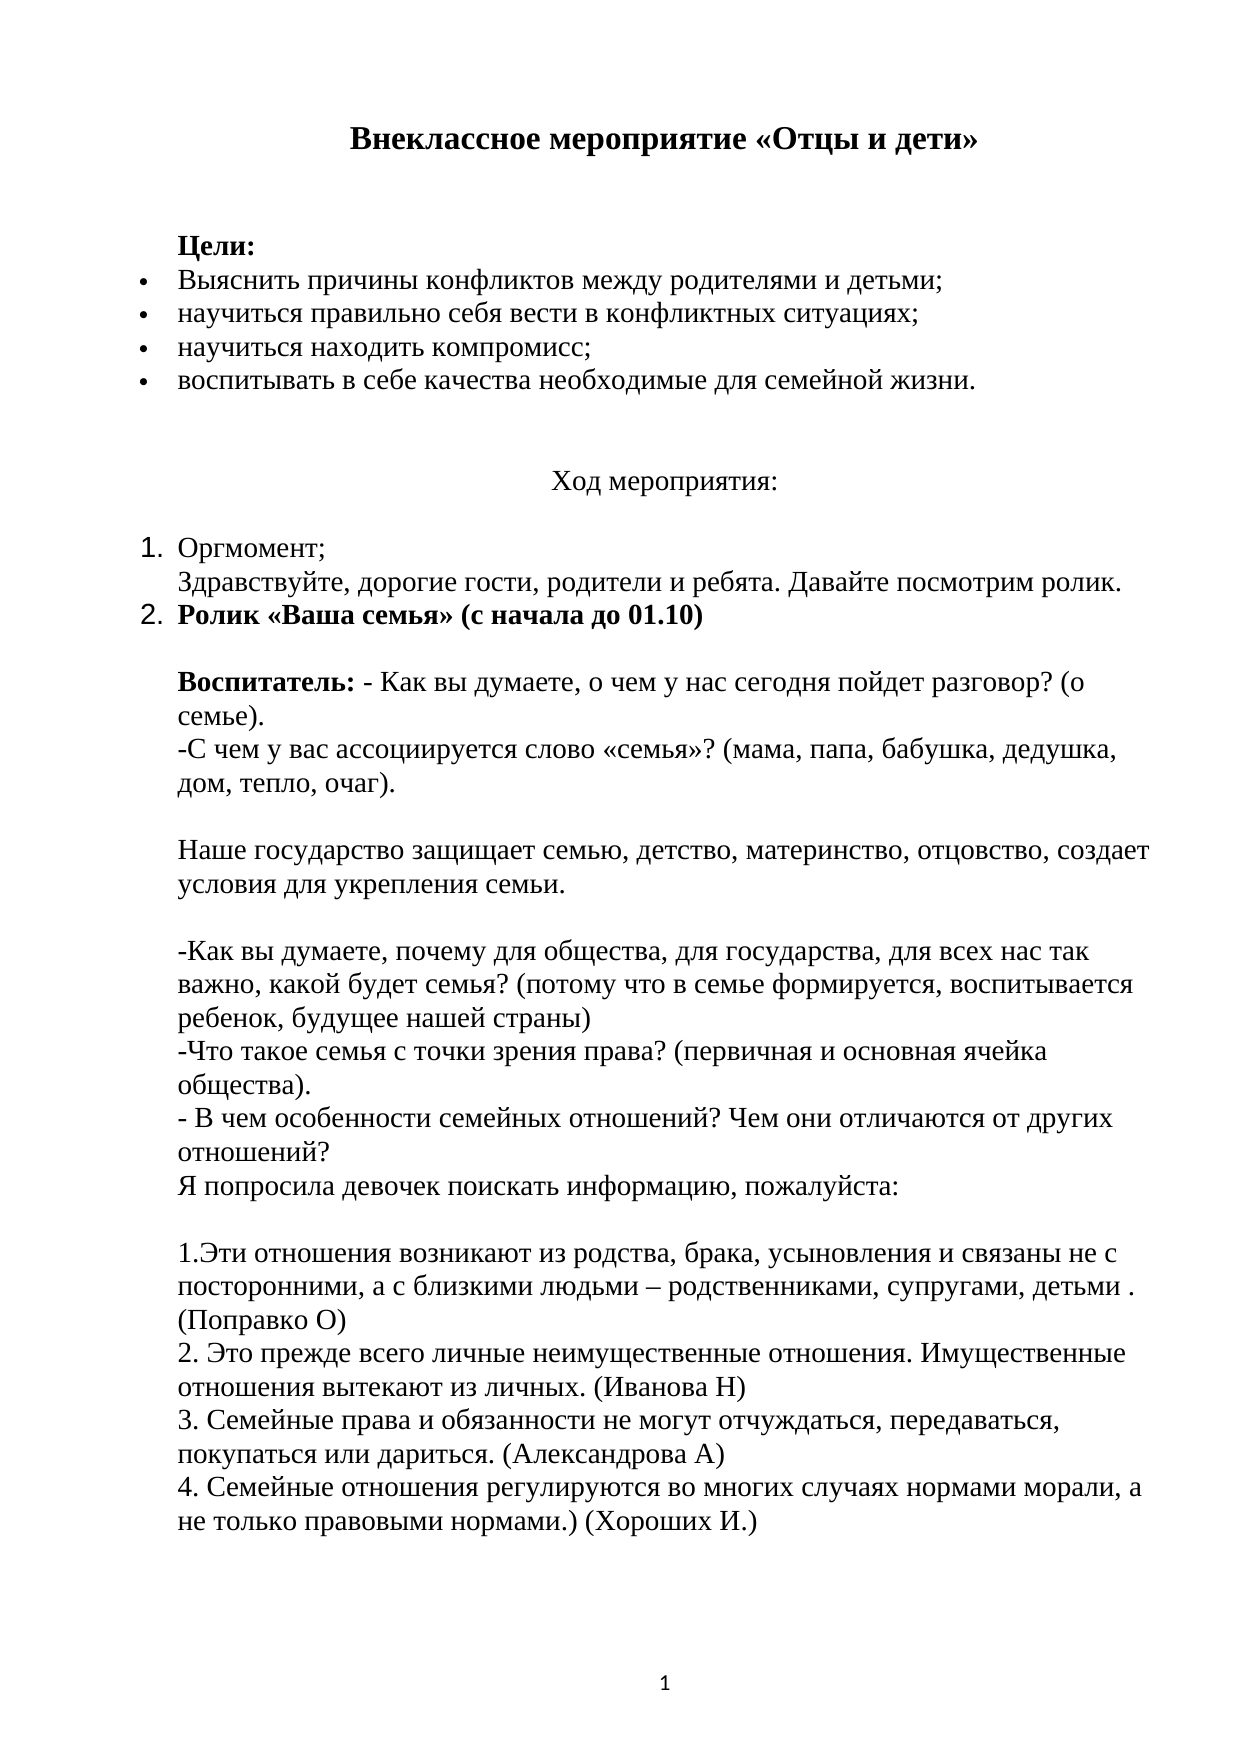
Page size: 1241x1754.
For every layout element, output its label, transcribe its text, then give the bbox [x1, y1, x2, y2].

text 3. Семейные права и обязанности не могут отчуждаться, передаваться, покупаться или дариться. (Александрова А) [177, 1402, 1152, 1469]
text Воспитатель: - Как вы думаете, о чем у нас сегодня пойдет разговор? (о семье). [177, 664, 1152, 732]
list Ролик «Ваша семья» (с начала до 01.10) [140, 597, 1152, 631]
text 2. Это прежде всего личные неимущественные отношения. Имущественные отношения вытекают из личных. (Иванова Н) [177, 1335, 1152, 1402]
text Наше государство защищает семью, детство, материнство, отцовство, создает условия для укрепления семьи. [177, 832, 1152, 899]
list воспитывать в себе качества необходимые для семейной жизни. [140, 362, 1152, 396]
text Здравствуйте, дорогие гости, родители и ребята. Давайте посмотрим ролик. [177, 564, 1152, 597]
list Оргмомент; [140, 530, 1152, 564]
text -Что такое семья с точки зрения права? (первичная и основная ячейка общества). [177, 1033, 1152, 1101]
list научиться правильно себя вести в конфликтных ситуациях; [140, 295, 1152, 329]
text Внеклассное мероприятие «Отцы и дети» [177, 118, 1152, 156]
text Ход мероприятия: [177, 463, 1152, 497]
text 1.Эти отношения возникают из родства, брака, усыновления и связаны не с посторонними, а с близкими людьми – родственниками, супругами, детьми . (Поправко О) [177, 1235, 1152, 1335]
text -Как вы думаете, почему для общества, для государства, для всех нас так важно, какой будет семья? (потому что в семье формируется, воспитывается ребенок, будущее нашей страны) [177, 933, 1152, 1033]
list научиться находить компромисс; [140, 329, 1152, 362]
text 4. Семейные отношения регулируются во многих случаях нормами морали, а не только правовыми нормами.) (Хороших И.) [177, 1469, 1152, 1537]
text - В чем особенности семейных отношений? Чем они отличаются от других отношений? [177, 1101, 1152, 1168]
text -С чем у вас ассоциируется слово «семья»? (мама, папа, бабушка, дедушка, дом, тепло, очаг). [177, 732, 1152, 799]
text Цели: [177, 228, 1152, 262]
list Выяснить причины конфликтов между родителями и детьми; [140, 262, 1152, 295]
text Я попросила девочек поискать информацию, пожалуйста: [177, 1168, 1152, 1201]
